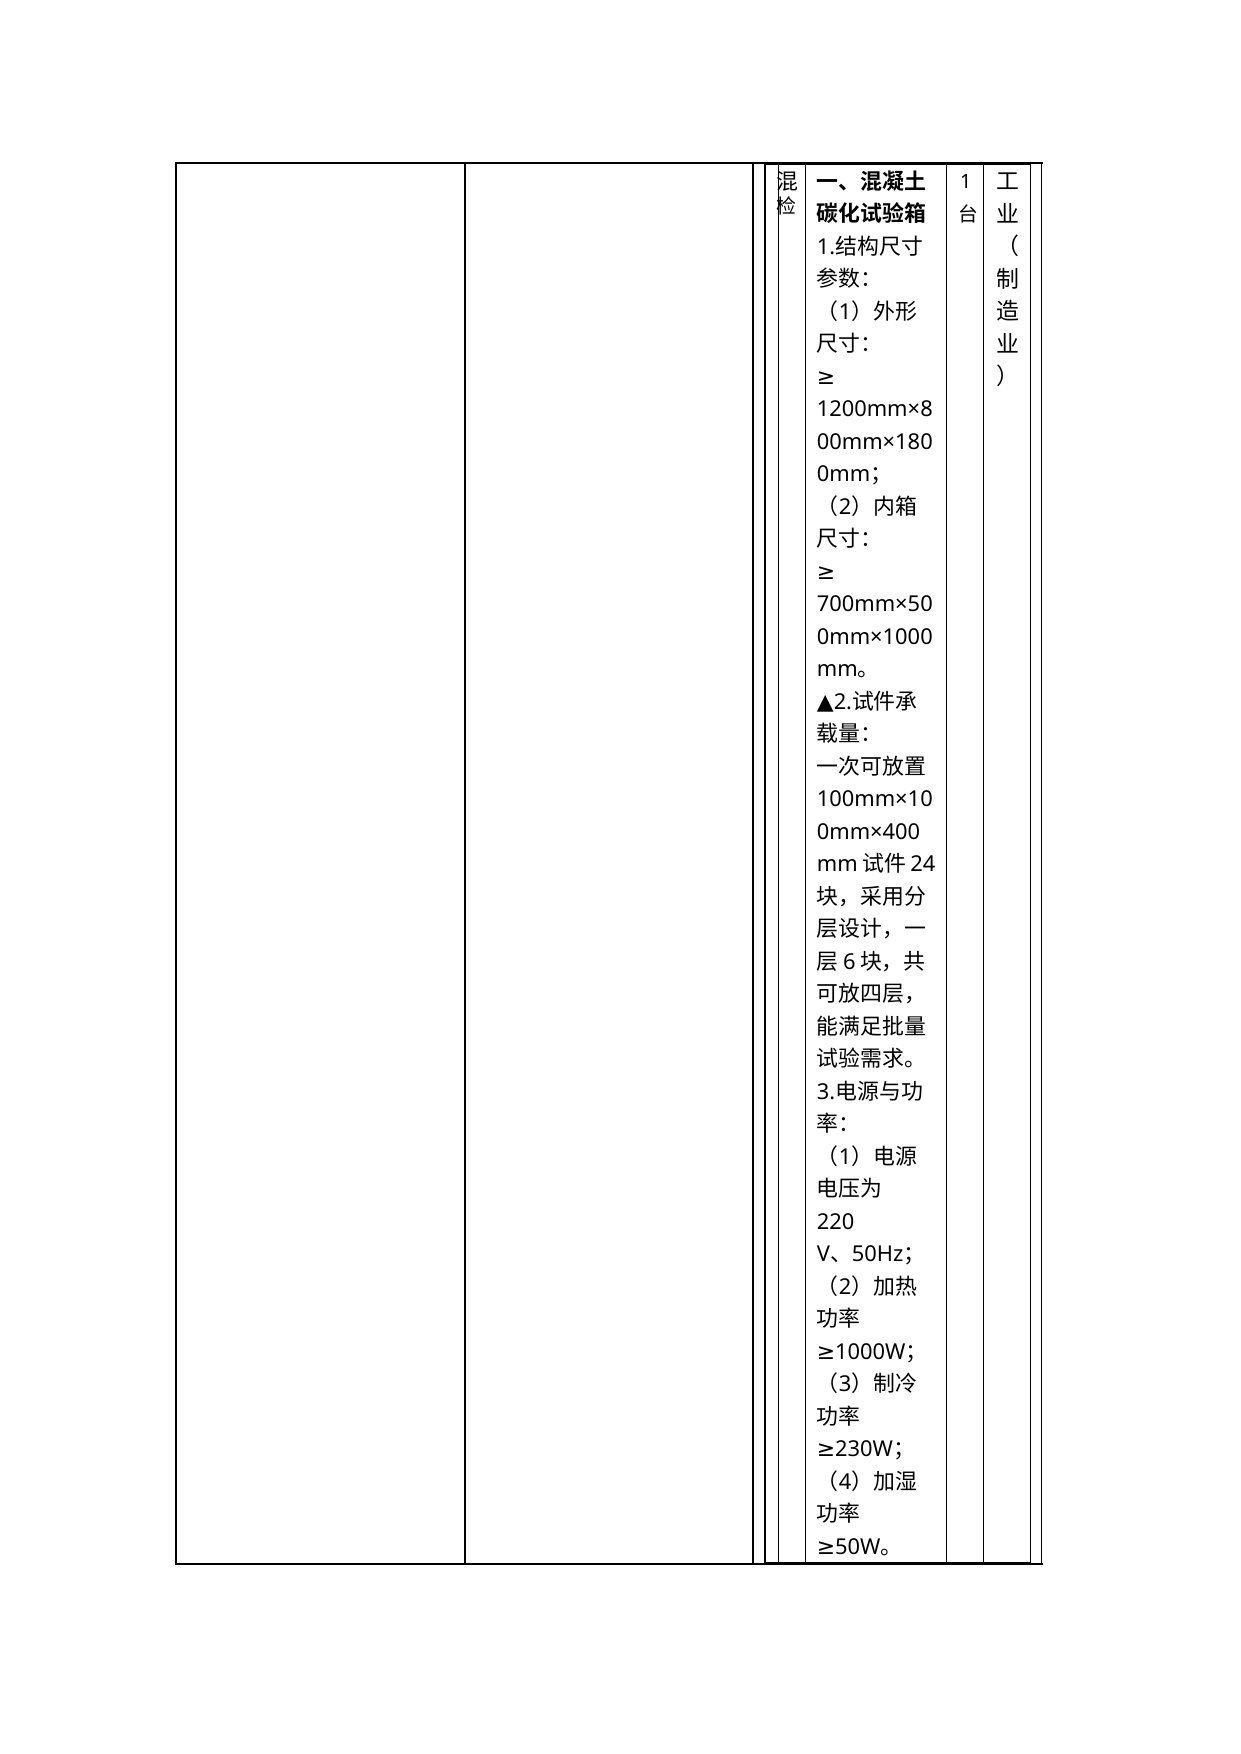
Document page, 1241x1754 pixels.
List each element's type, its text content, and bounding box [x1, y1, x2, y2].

table_cell [1031, 164, 1041, 1563]
table_cell [984, 165, 1030, 1562]
table_cell [754, 164, 764, 1563]
table_cell [947, 165, 983, 1562]
table_cell [766, 165, 778, 1562]
table_cell 1 [177, 164, 464, 1563]
table_cell [806, 165, 946, 1562]
table_cell [779, 165, 805, 1562]
table_cell [466, 164, 752, 1563]
